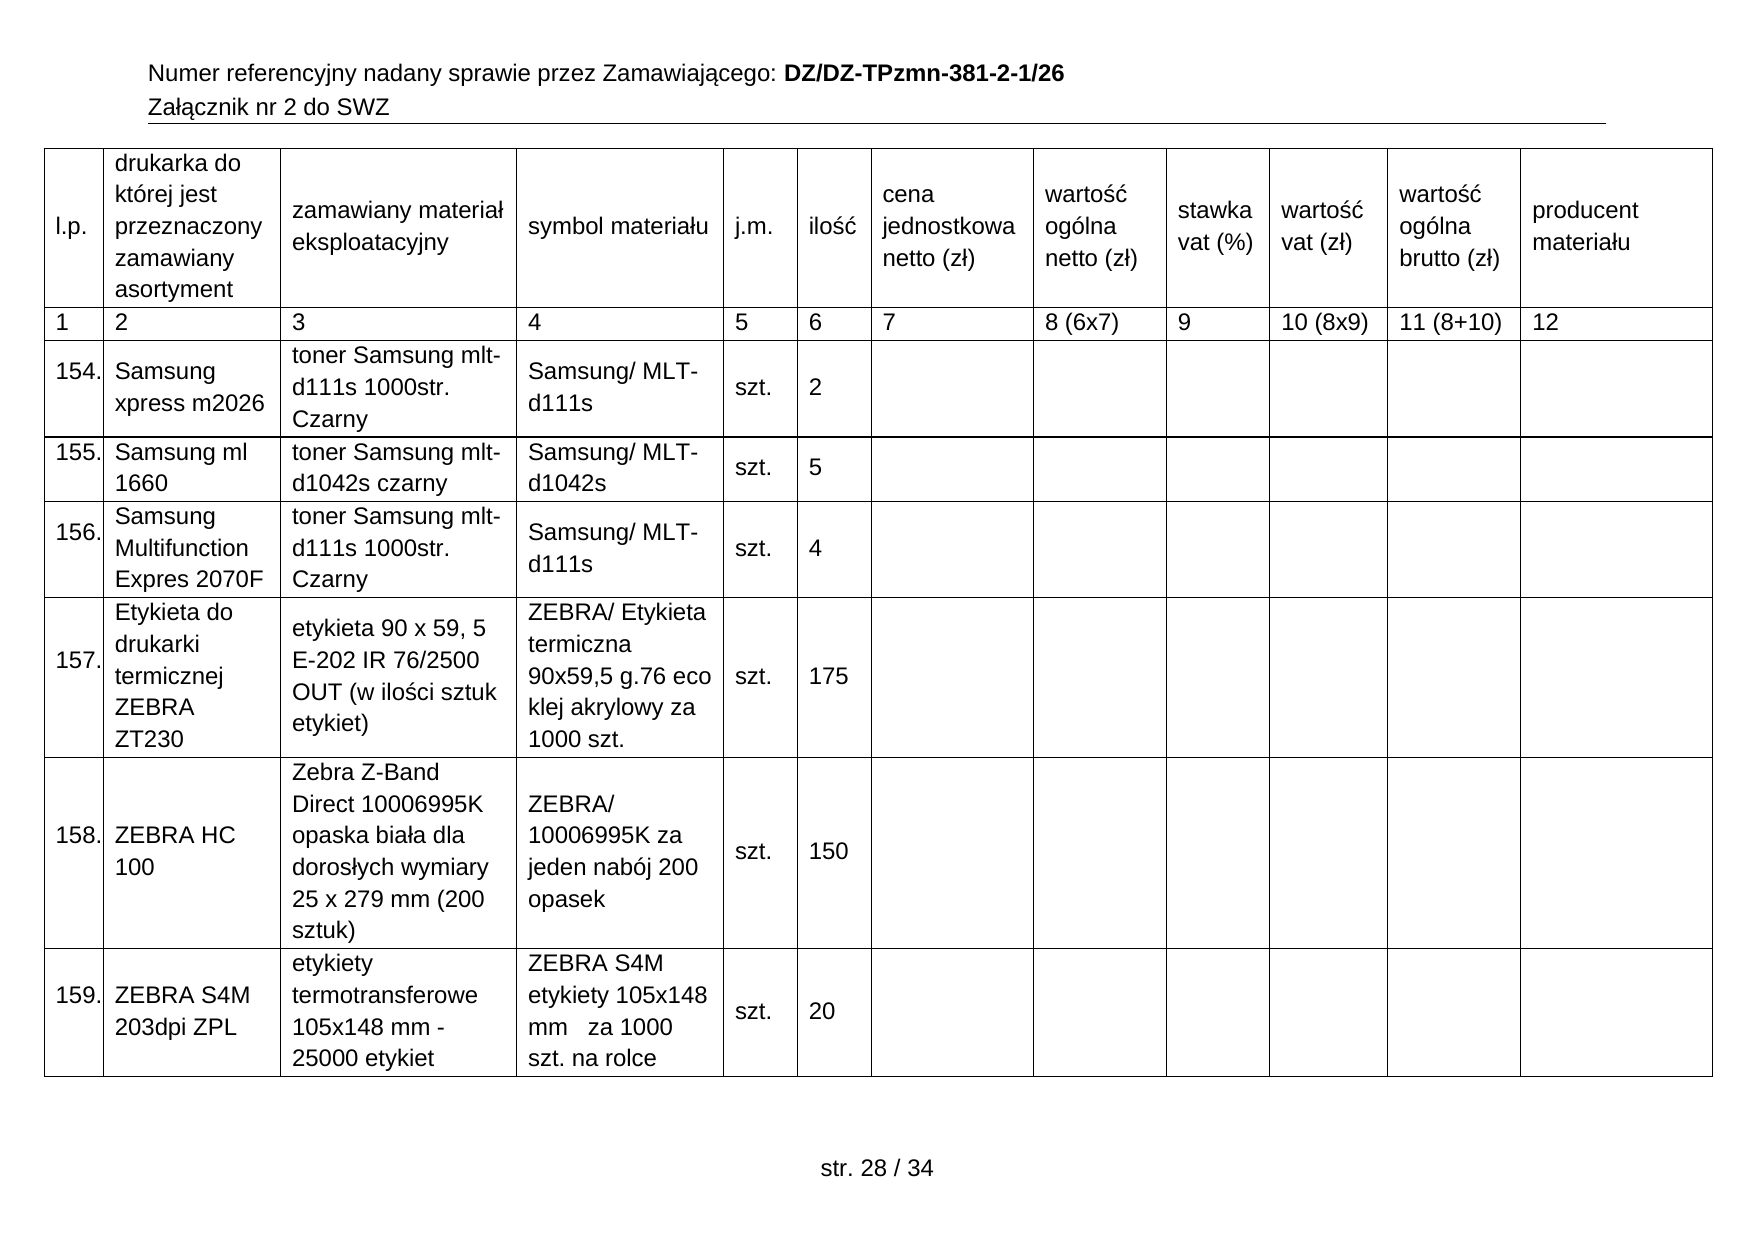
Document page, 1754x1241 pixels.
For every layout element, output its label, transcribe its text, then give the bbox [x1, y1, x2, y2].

table_header wartość vat (zł) [1270, 149, 1387, 307]
table_cell etykiety termotransferowe 105x148 mm - 25000 etykiet [281, 949, 516, 1076]
table_cell [1167, 438, 1269, 501]
table_cell etykieta 90 x 59, 5 E-202 IR 76/2500 OUT (w ilości sztuk etykiet) [281, 598, 516, 757]
table_cell ZEBRA S4M 203dpi ZPL [104, 949, 280, 1076]
table_cell szt. [724, 598, 797, 757]
table_cell [1034, 438, 1166, 501]
table_cell [45, 758, 103, 948]
table_cell 12 [1521, 308, 1712, 340]
table_cell Etykieta do drukarki termicznej ZEBRA ZT230 [104, 598, 280, 757]
table_cell 6 [798, 308, 871, 340]
table_cell [1167, 598, 1269, 757]
table_cell 9 [1167, 308, 1269, 340]
table_cell szt. [724, 502, 797, 597]
table_cell [1521, 502, 1712, 597]
table_header l.p. [45, 149, 103, 307]
table_cell toner Samsung mlt-d111s 1000str. Czarny [281, 341, 516, 436]
table_cell 1 [45, 308, 103, 340]
table_header wartość ogólna netto (zł) [1034, 149, 1166, 307]
table_cell [1388, 438, 1520, 501]
table_cell Samsung/ MLT-d111s [517, 341, 723, 436]
table_cell 20 [798, 949, 871, 1076]
table_cell 10 (8x9) [1270, 308, 1387, 340]
table_cell 5 [798, 438, 871, 501]
table_cell 4 [798, 502, 871, 597]
table_cell [1388, 341, 1520, 436]
table_header zamawiany materiał eksploatacyjny [281, 149, 516, 307]
table_cell Samsung Multifunction Expres 2070F [104, 502, 280, 597]
table_cell toner Samsung mlt-d1042s czarny [281, 438, 516, 501]
table_cell 7 [872, 308, 1033, 340]
table_header drukarka do której jest przeznaczony zamawiany asortyment [104, 149, 280, 307]
table_cell [1270, 598, 1387, 757]
table_cell ZEBRA/10006995K za jeden nabój 200 opasek [517, 758, 723, 948]
table_cell 11 (8+10) [1388, 308, 1520, 340]
table_cell [45, 438, 103, 501]
table_cell [1521, 341, 1712, 436]
table_header ilość [798, 149, 871, 307]
table_cell 2 [798, 341, 871, 436]
table_cell [45, 949, 103, 1076]
table_cell [1034, 598, 1166, 757]
table_cell ZEBRA S4M etykiety 105x148 mm za 1000 szt. na rolce [517, 949, 723, 1076]
table_header symbol materiału [517, 149, 723, 307]
table_cell ZEBRA HC 100 [104, 758, 280, 948]
table_cell 150 [798, 758, 871, 948]
table_header producent materiału [1521, 149, 1712, 307]
table_cell [872, 438, 1033, 501]
table_cell [1034, 758, 1166, 948]
table_cell [872, 758, 1033, 948]
table_cell [1167, 949, 1269, 1076]
table_cell [1167, 758, 1269, 948]
table_cell [45, 598, 103, 757]
table_cell Samsung ml 1660 [104, 438, 280, 501]
table_cell [1521, 438, 1712, 501]
table_cell 8 (6x7) [1034, 308, 1166, 340]
table_cell toner Samsung mlt-d111s 1000str. Czarny [281, 502, 516, 597]
table_header wartość ogólna brutto (zł) [1388, 149, 1520, 307]
table_cell [1521, 949, 1712, 1076]
table_cell [872, 341, 1033, 436]
table_cell [1034, 502, 1166, 597]
table_cell Samsung xpress m2026 [104, 341, 280, 436]
table_cell [1167, 341, 1269, 436]
table_cell [1034, 341, 1166, 436]
table_cell [1270, 758, 1387, 948]
table_header stawka vat (%) [1167, 149, 1269, 307]
table_cell [1270, 438, 1387, 501]
table_cell [1388, 502, 1520, 597]
table_cell [872, 598, 1033, 757]
table_cell Samsung/ MLT-d111s [517, 502, 723, 597]
table_header j.m. [724, 149, 797, 307]
table_cell [1167, 502, 1269, 597]
table_cell Samsung/ MLT-d1042s [517, 438, 723, 501]
table_cell [1270, 502, 1387, 597]
table_cell [1388, 758, 1520, 948]
table_cell [45, 502, 103, 597]
table_cell 4 [517, 308, 723, 340]
table_cell [872, 949, 1033, 1076]
table_cell szt. [724, 438, 797, 501]
table_cell szt. [724, 758, 797, 948]
table_cell 2 [104, 308, 280, 340]
table_cell 175 [798, 598, 871, 757]
table_cell szt. [724, 341, 797, 436]
table_cell ZEBRA/ Etykieta termiczna 90x59,5 g.76 eco klej akrylowy za 1000 szt. [517, 598, 723, 757]
table_cell 5 [724, 308, 797, 340]
table_cell [1270, 341, 1387, 436]
table_cell [1388, 949, 1520, 1076]
table_cell [1388, 598, 1520, 757]
table_cell 3 [281, 308, 516, 340]
table_cell [1521, 598, 1712, 757]
table_header cena jednostkowa netto (zł) [872, 149, 1033, 307]
table_cell [1521, 758, 1712, 948]
table_cell [1270, 949, 1387, 1076]
table_cell [872, 502, 1033, 597]
table_cell [1034, 949, 1166, 1076]
table_cell [45, 341, 103, 436]
table_cell Zebra Z-Band Direct 10006995K opaska biała dla dorosłych wymiary 25 x 279 mm (200 sztuk) [281, 758, 516, 948]
table_cell szt. [724, 949, 797, 1076]
